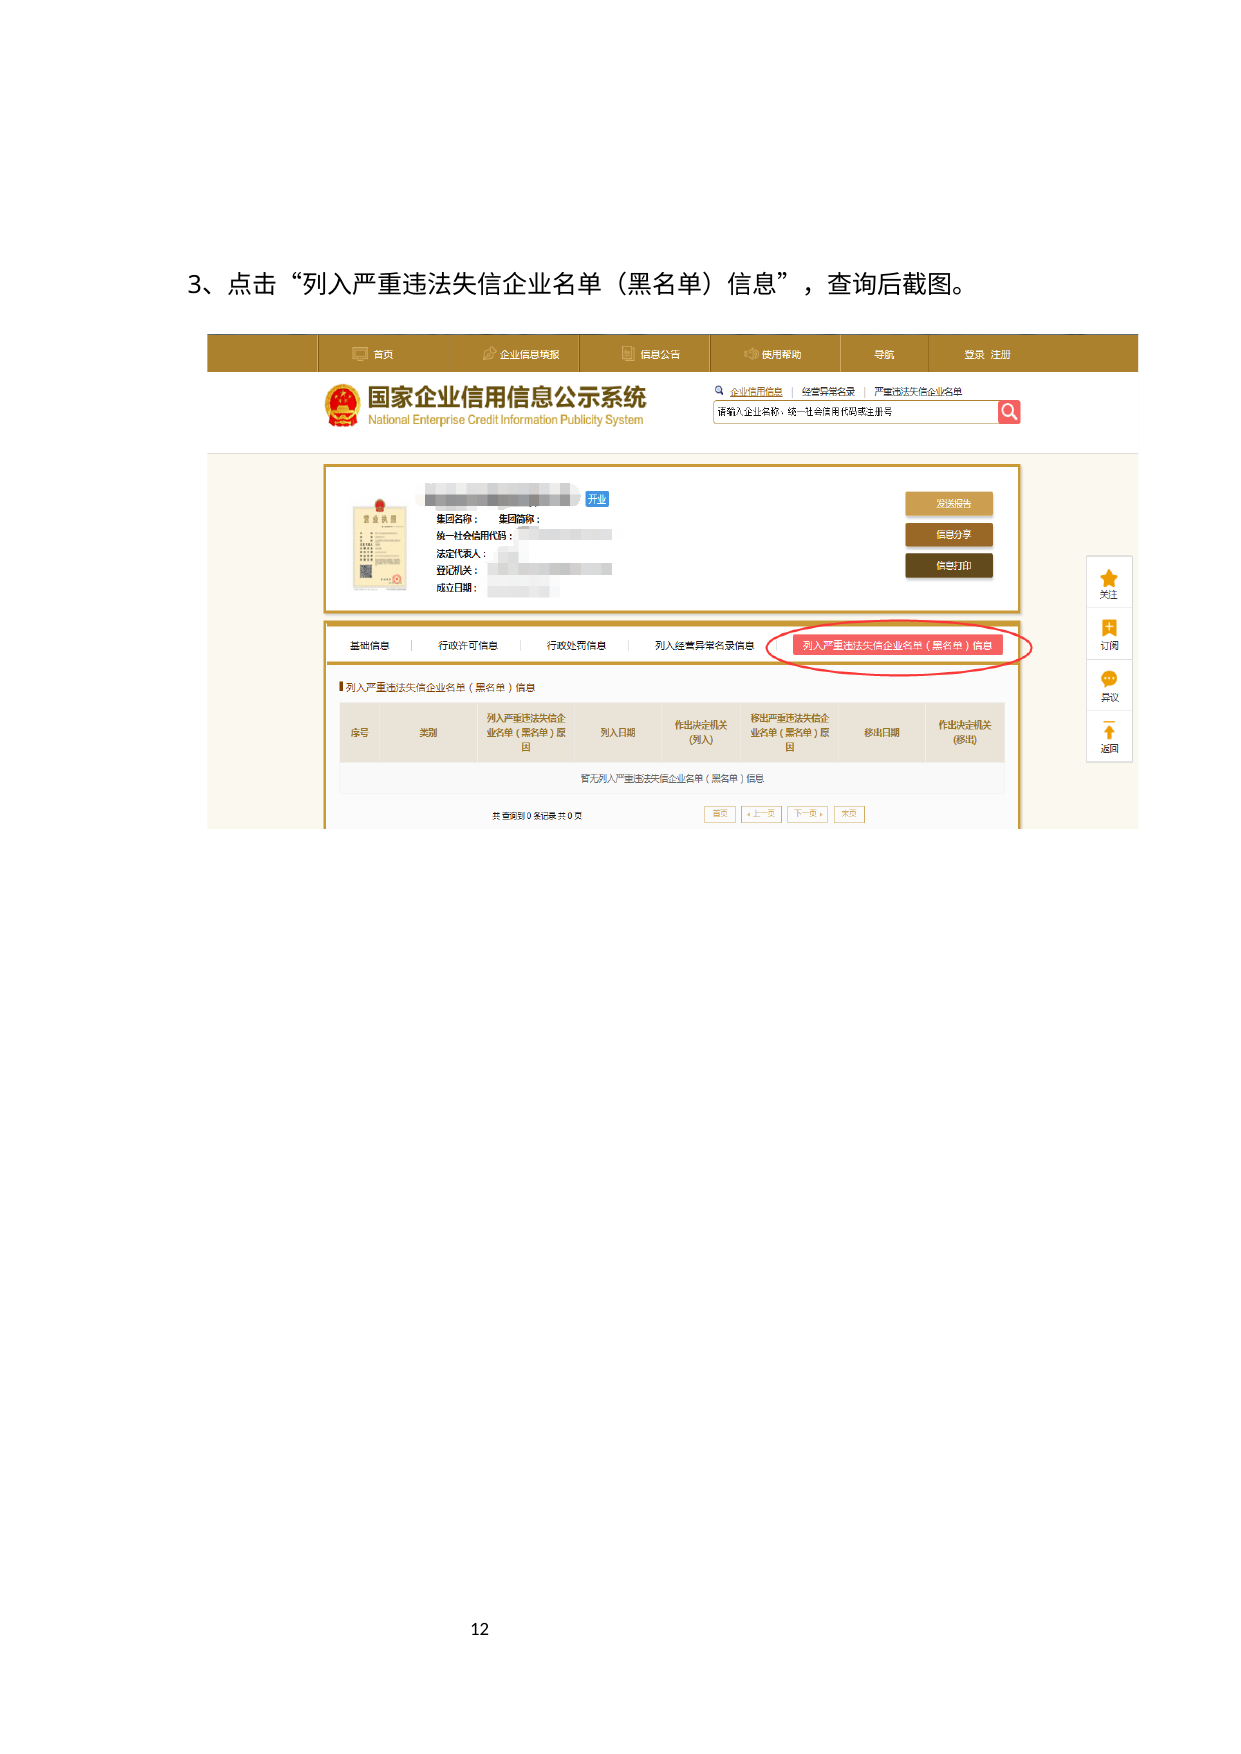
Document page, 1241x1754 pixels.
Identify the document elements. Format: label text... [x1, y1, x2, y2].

picture [207, 334, 1139, 829]
list 点击“列入严重违法失信企业名单（黑名单）信息”，查询后截图。 [187, 250, 1053, 315]
